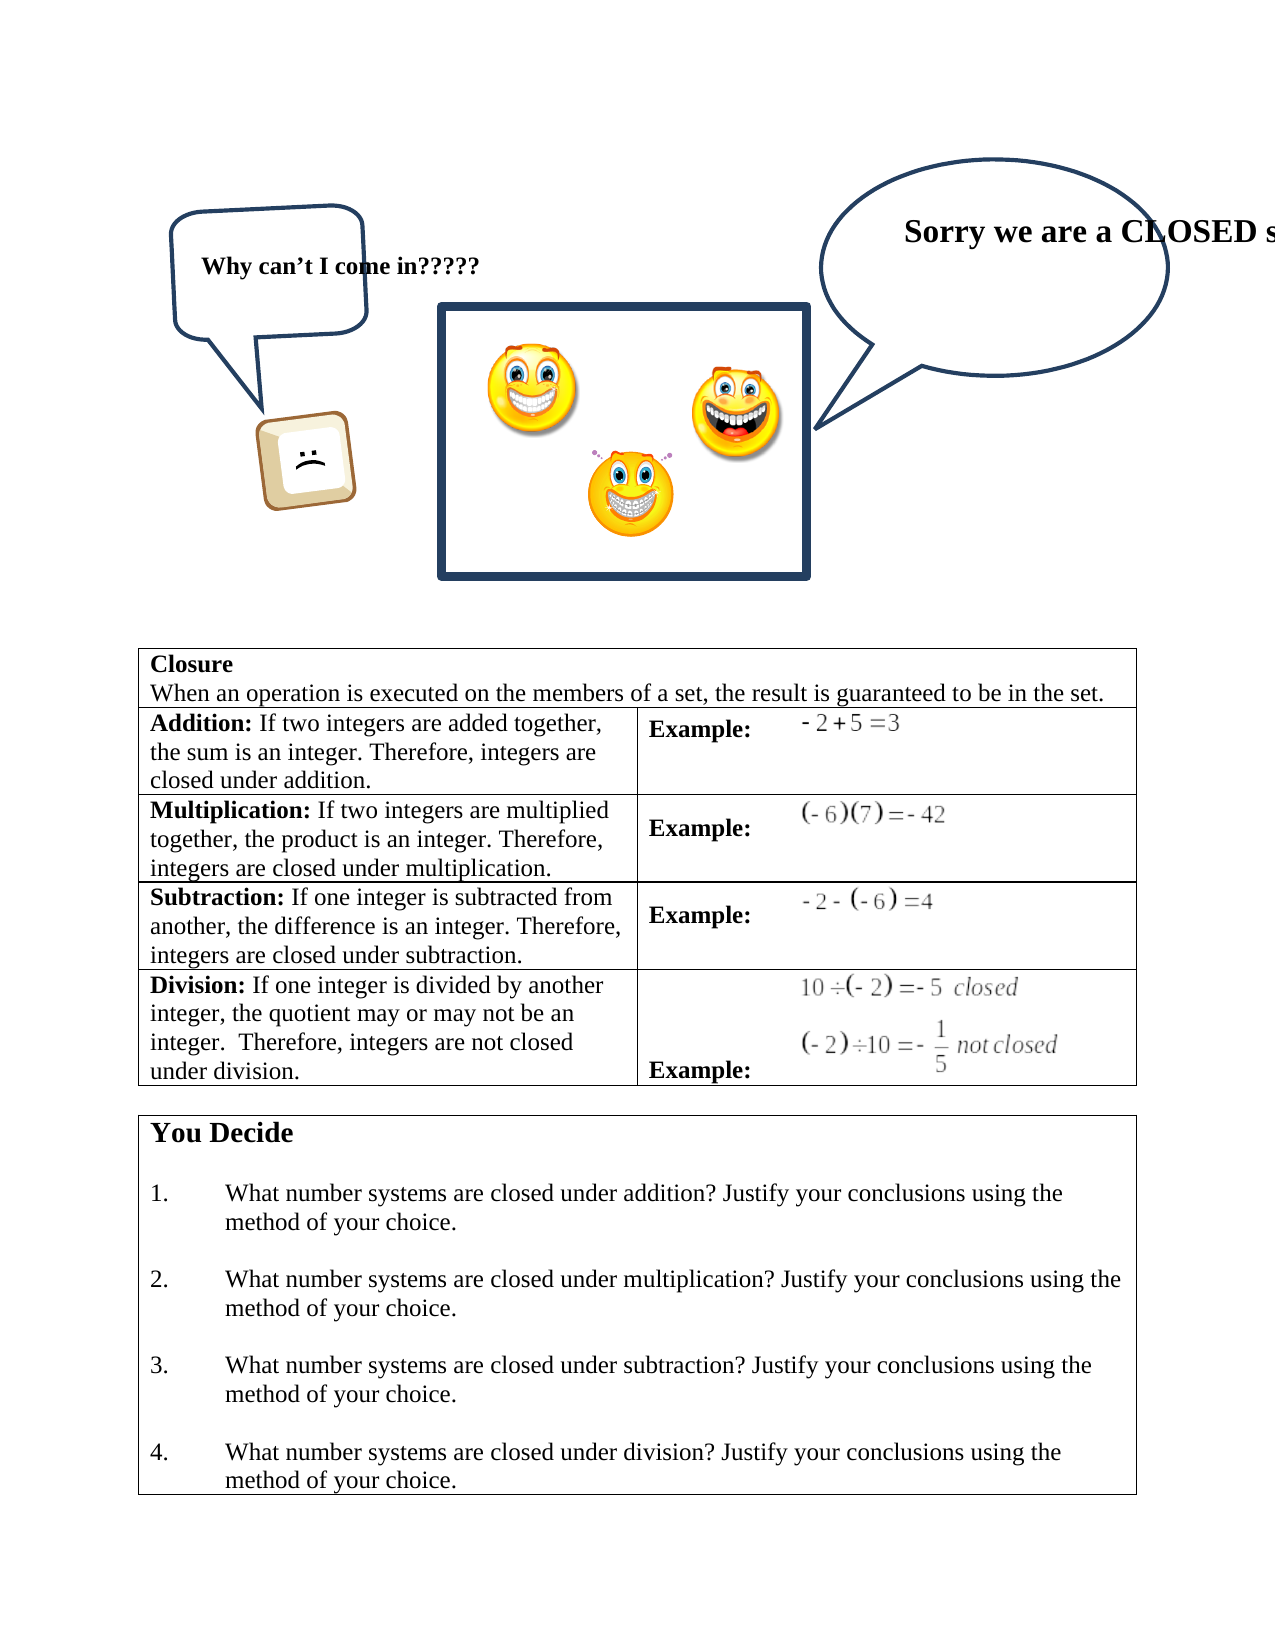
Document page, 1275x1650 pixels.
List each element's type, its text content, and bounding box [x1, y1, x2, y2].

table_cell Example: [638, 708, 1136, 794]
table_header Closure When an operation is executed on the members of a set, the result is guaranteed to be in the set. [139, 649, 1136, 707]
table_header You Decide 1. What number systems are closed under addition? Justify your conclusions using the method of your choice. 2. What number systems are closed under multiplication? Justify your conclusions using the method of your choice. 3. What number systems are closed under subtraction? Justify your conclusions using the method of your choice. 4. What number systems are closed under division? Justify your conclusions using the method of your choice. [139, 1116, 1136, 1494]
picture [685, 364, 784, 463]
picture [483, 341, 580, 438]
table_cell Subtraction: If one integer is subtracted from another, the difference is an integer. Therefore, integers are closed under subtraction. [139, 883, 637, 969]
table_cell Division: If one integer is divided by another integer, the quotient may or may not be an integer. Therefore, integers are not closed under division. [139, 970, 637, 1085]
table_cell Example: [638, 795, 1136, 881]
table_cell Multiplication: If two integers are multiplied together, the product is an integer. Therefore, integers are closed under multiplication. [139, 795, 637, 881]
table_cell Addition: If two integers are added together, the sum is an integer. Therefore, integers are closed under addition. [139, 708, 637, 794]
table_cell Example: [638, 883, 1136, 969]
table_cell Example: [638, 970, 1136, 1085]
